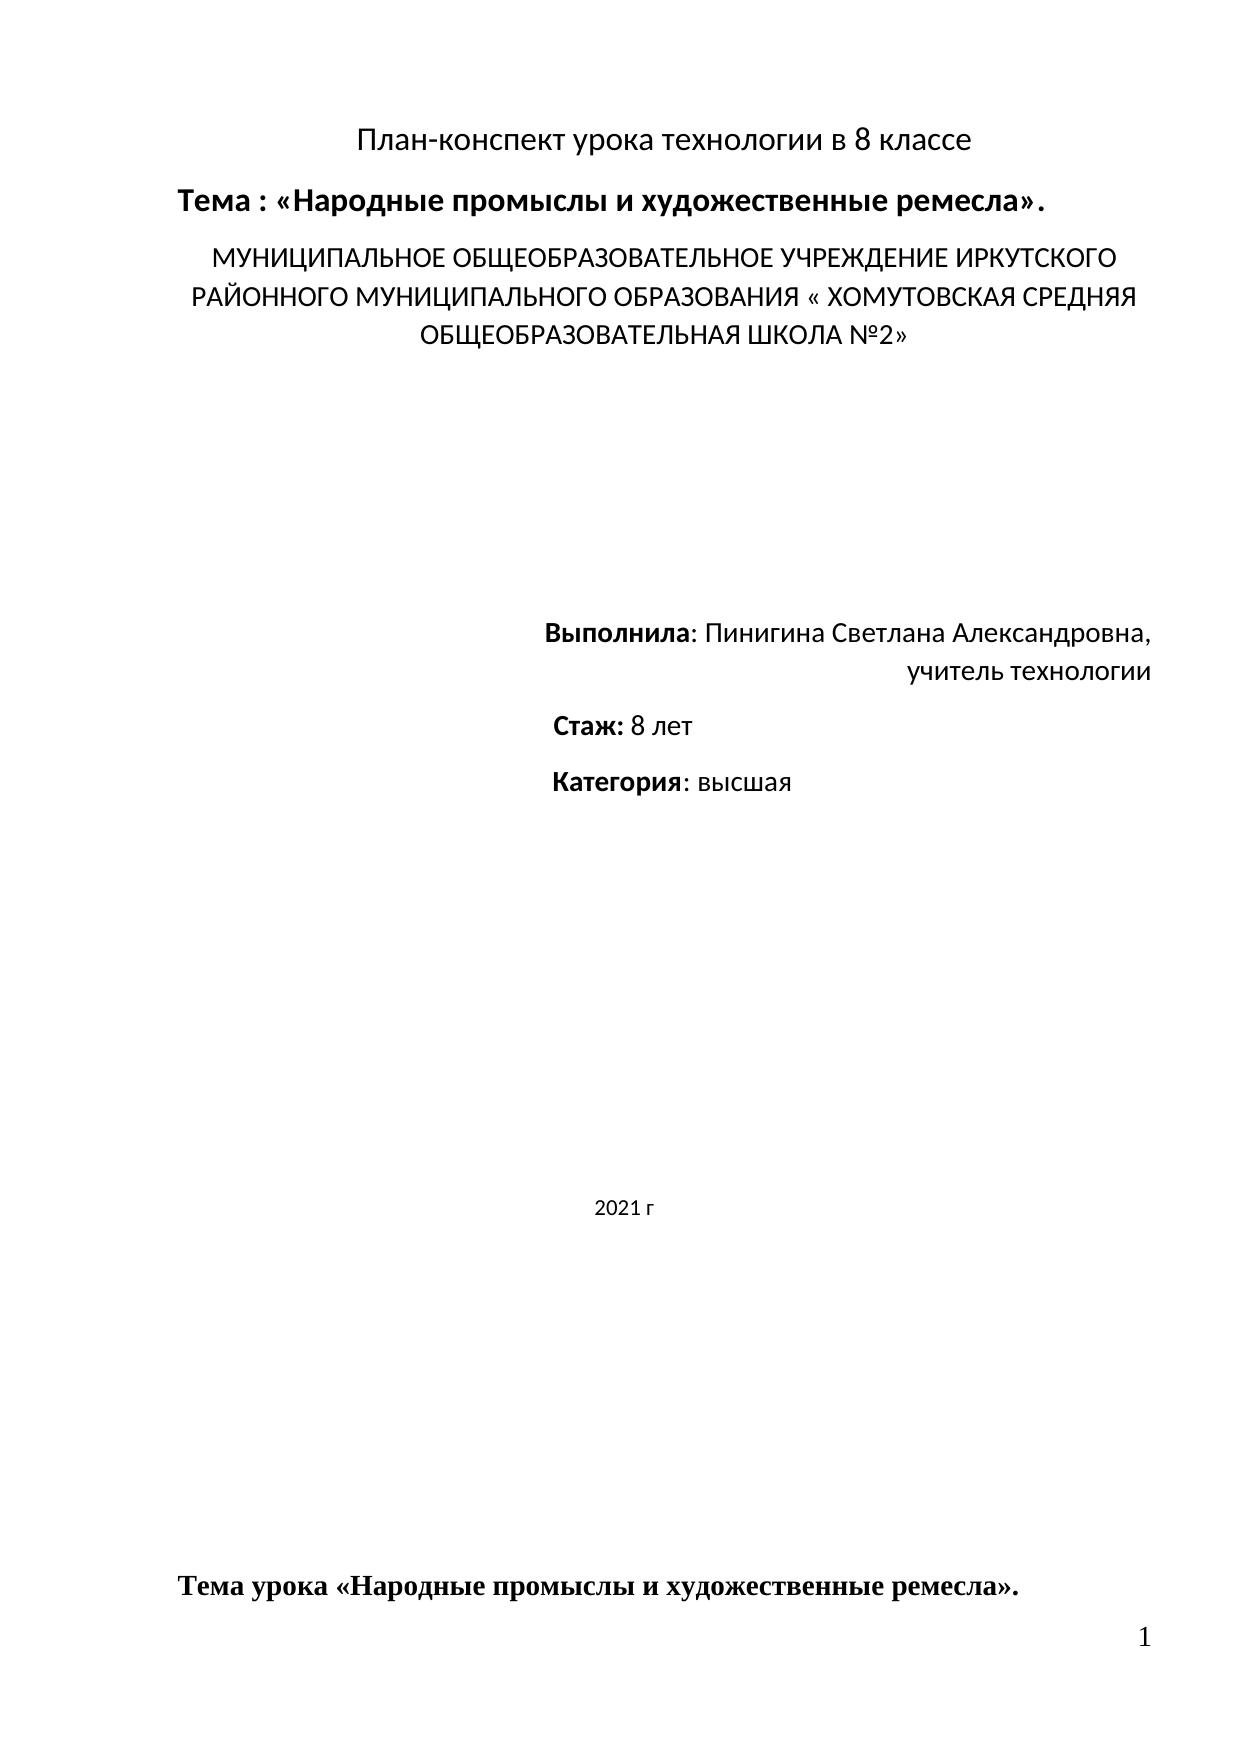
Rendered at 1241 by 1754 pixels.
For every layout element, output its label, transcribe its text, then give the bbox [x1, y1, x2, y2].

text 2021 г [177, 1193, 1152, 1221]
text МУНИЦИПАЛЬНОЕ ОБЩЕОБРАЗОВАТЕЛЬНОЕ УЧРЕЖДЕНИЕ ИРКУТСКОГО РАЙОННОГО МУНИЦИПАЛЬНОГО ОБРАЗОВАНИЯ « ХОМУТОВСКАЯ СРЕДНЯЯ ОБЩЕОБРАЗОВАТЕЛЬНАЯ ШКОЛА №2» [177, 239, 1152, 352]
text Категория: высшая [177, 763, 1152, 798]
text Стаж: 8 лет [177, 707, 1152, 743]
text Тема урока «Народные промыслы и художественные ремесла». [118, 1568, 1122, 1601]
text Тема : «Народные промыслы и художественные ремесла». [177, 179, 1152, 219]
text Выполнила: Пинигина Светлана Александровна, учитель технологии [177, 614, 1152, 688]
text План-конспект урока технологии в 8 классе [177, 118, 1152, 159]
